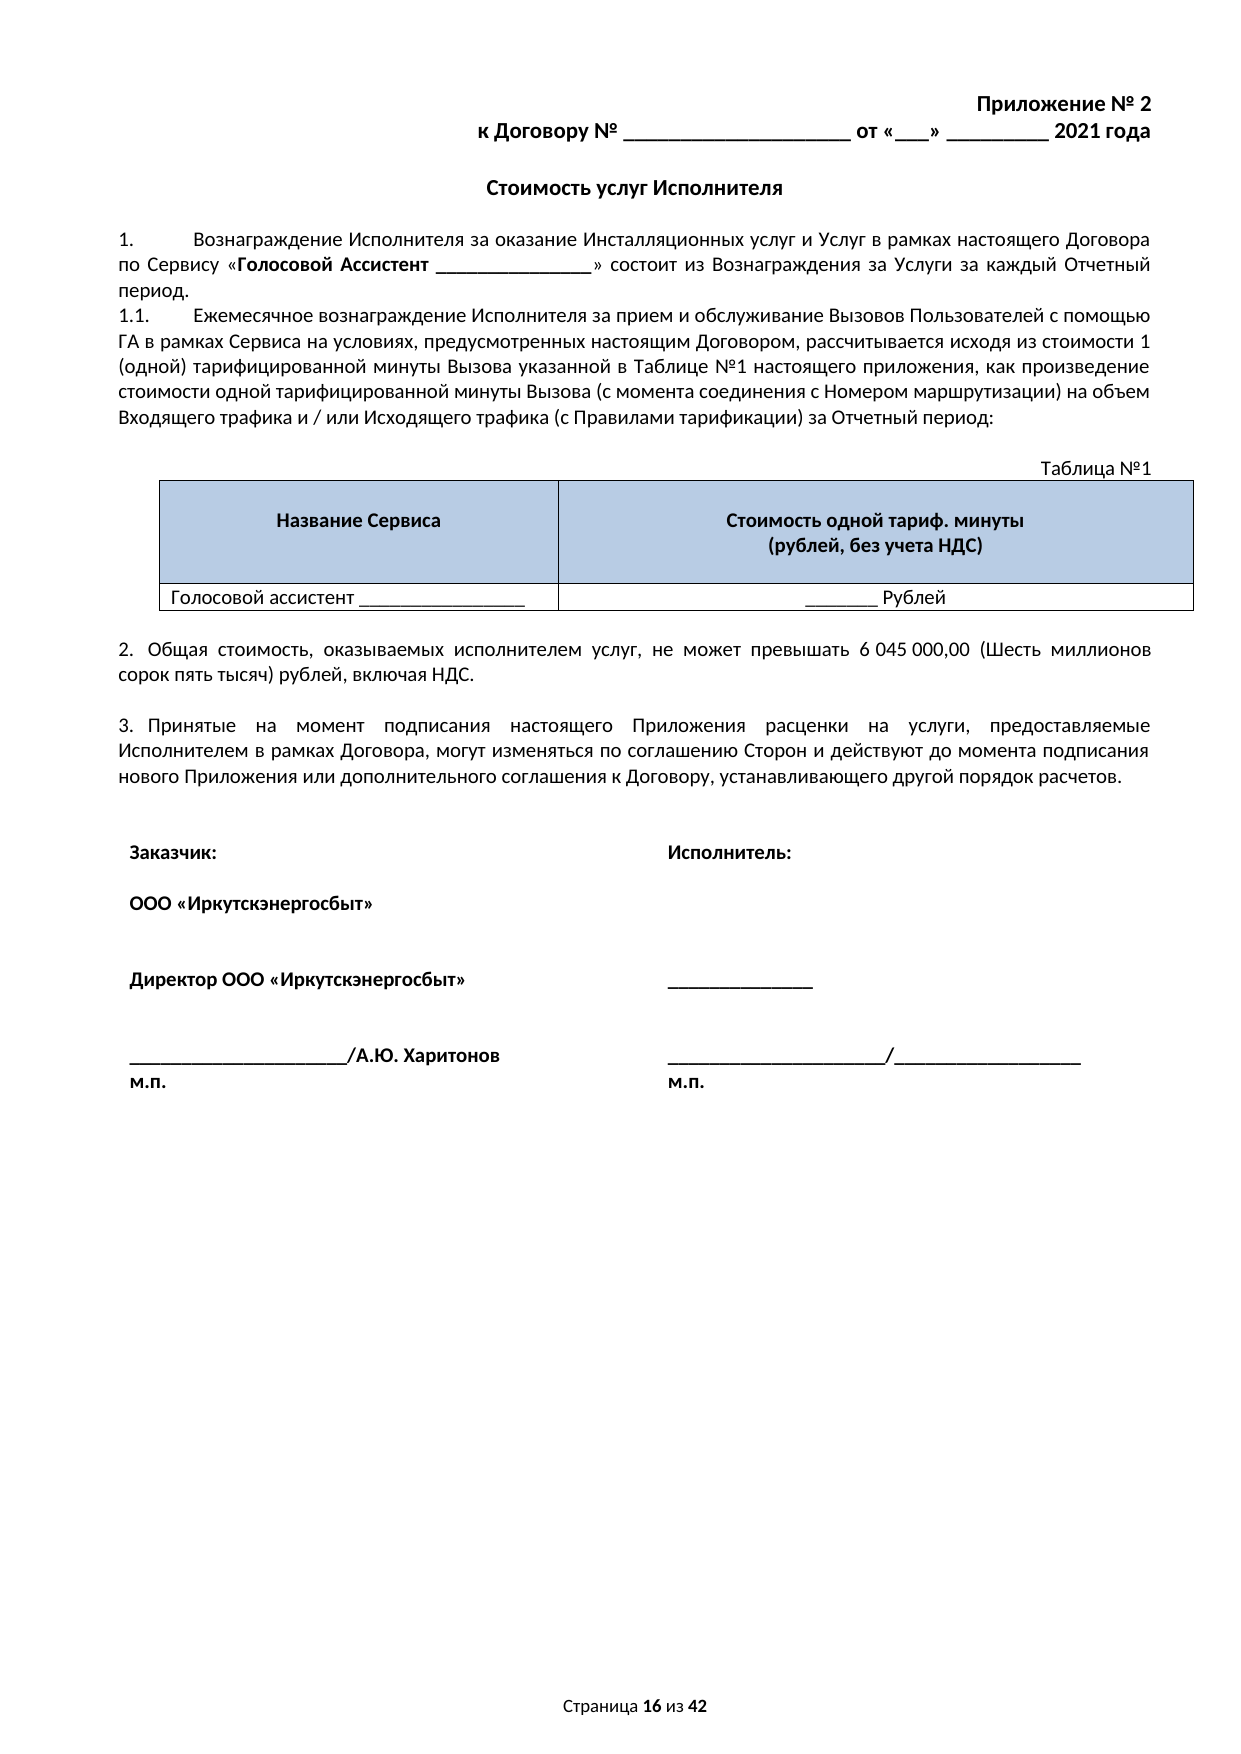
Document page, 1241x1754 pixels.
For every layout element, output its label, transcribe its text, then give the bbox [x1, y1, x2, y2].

list Принятые на момент подписания настоящего Приложения расценки на услуги, предоставляемые Исполнителем в рамках Договора, могут изменяться по соглашению Сторон и действуют до момента подписания нового Приложения или дополнительного соглашения к Договору, устанавливающего другой порядок расчетов. [118, 712, 1152, 788]
text к Договору № ____________________ от «___» _________ 2021 года [118, 117, 1152, 145]
text Стоимость услуг Исполнителя [118, 173, 1152, 201]
table_cell Голосовой ассистент ________________ [160, 584, 558, 609]
table_header Название Сервиса [160, 481, 558, 583]
text Таблица №1 [118, 455, 1152, 480]
list Ежемесячное вознаграждение Исполнителя за прием и обслуживание Вызовов Пользователей с помощью ГА в рамках Сервиса на условиях, предусмотренных настоящим Договором, рассчитывается исходя из стоимости 1 (одной) тарифицированной минуты Вызова указанной в Таблице №1 настоящего приложения, как произведение стоимости одной тарифицированной минуты Вызова (с момента соединения с Номером маршрутизации) на объем Входящего трафика и / или Исходящего трафика (с Правилами тарификации) за Отчетный период: [118, 302, 1152, 429]
list Вознаграждение Исполнителя за оказание Инсталляционных услуг и Услуг в рамках настоящего Договора по Сервису «Голосовой Ассистент _______________» состоит из Вознаграждения за Услуги за каждый Отчетный период. [118, 226, 1152, 302]
list Общая стоимость, оказываемых исполнителем услуг, не может превышать 6 045 000,00 (Шесть миллионов сорок пять тысяч) рублей, включая НДС. [118, 636, 1152, 687]
table_header Заказчик: ООО «Иркутскэнергосбыт» Директор ООО «Иркутскэнергосбыт» _____________________/А.Ю. Харитонов м.п. [118, 839, 656, 1263]
table_header Стоимость одной тариф. минуты (рублей, без учета НДС) [559, 481, 1193, 583]
table_cell _______ Рублей [559, 584, 1193, 609]
table_header Исполнитель: ______________ _____________________/__________________ м.п. [656, 839, 1170, 1263]
text Приложение № 2 [118, 89, 1152, 117]
